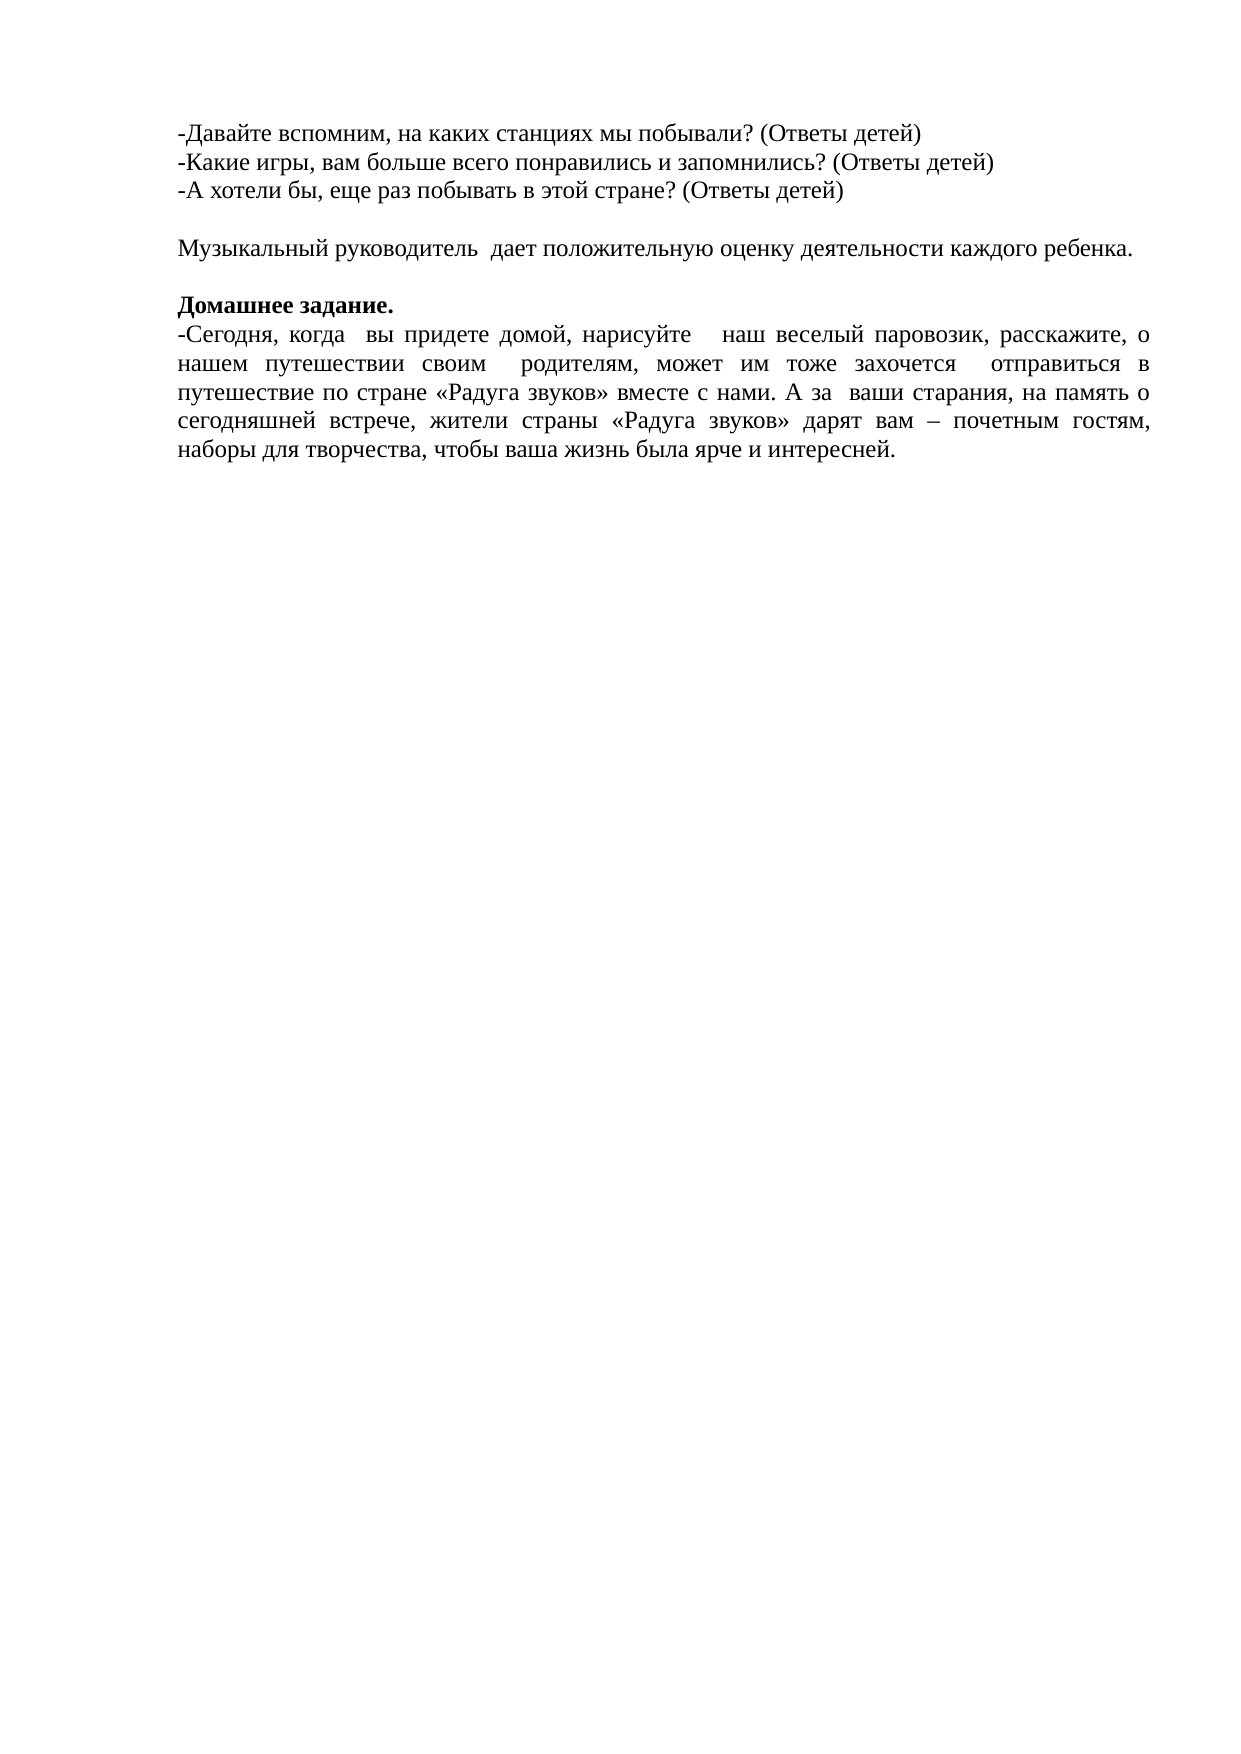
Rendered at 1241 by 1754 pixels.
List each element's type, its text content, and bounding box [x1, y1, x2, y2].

text -Какие игры, вам больше всего понравились и запомнились? (Ответы детей) [177, 147, 1152, 176]
text Домашнее задание. [177, 291, 1152, 319]
text -Сегодня, когда вы придете домой, нарисуйте наш веселый паровозик, расскажите, о нашем путешествии своим родителям, может им тоже захочется отправиться в путешествие по стране «Радуга звуков» вместе с нами. А за ваши старания, на память о сегодняшней встрече, жители страны «Радуга звуков» дарят вам – почетным гостям, наборы для творчества, чтобы ваша жизнь была ярче и интересней. [177, 319, 1152, 463]
text Музыкальный руководитель дает положительную оценку деятельности каждого ребенка. [177, 233, 1152, 262]
text -Давайте вспомним, на каких станциях мы побывали? (Ответы детей) [177, 118, 1152, 147]
text -А хотели бы, еще раз побывать в этой стране? (Ответы детей) [177, 176, 1152, 204]
